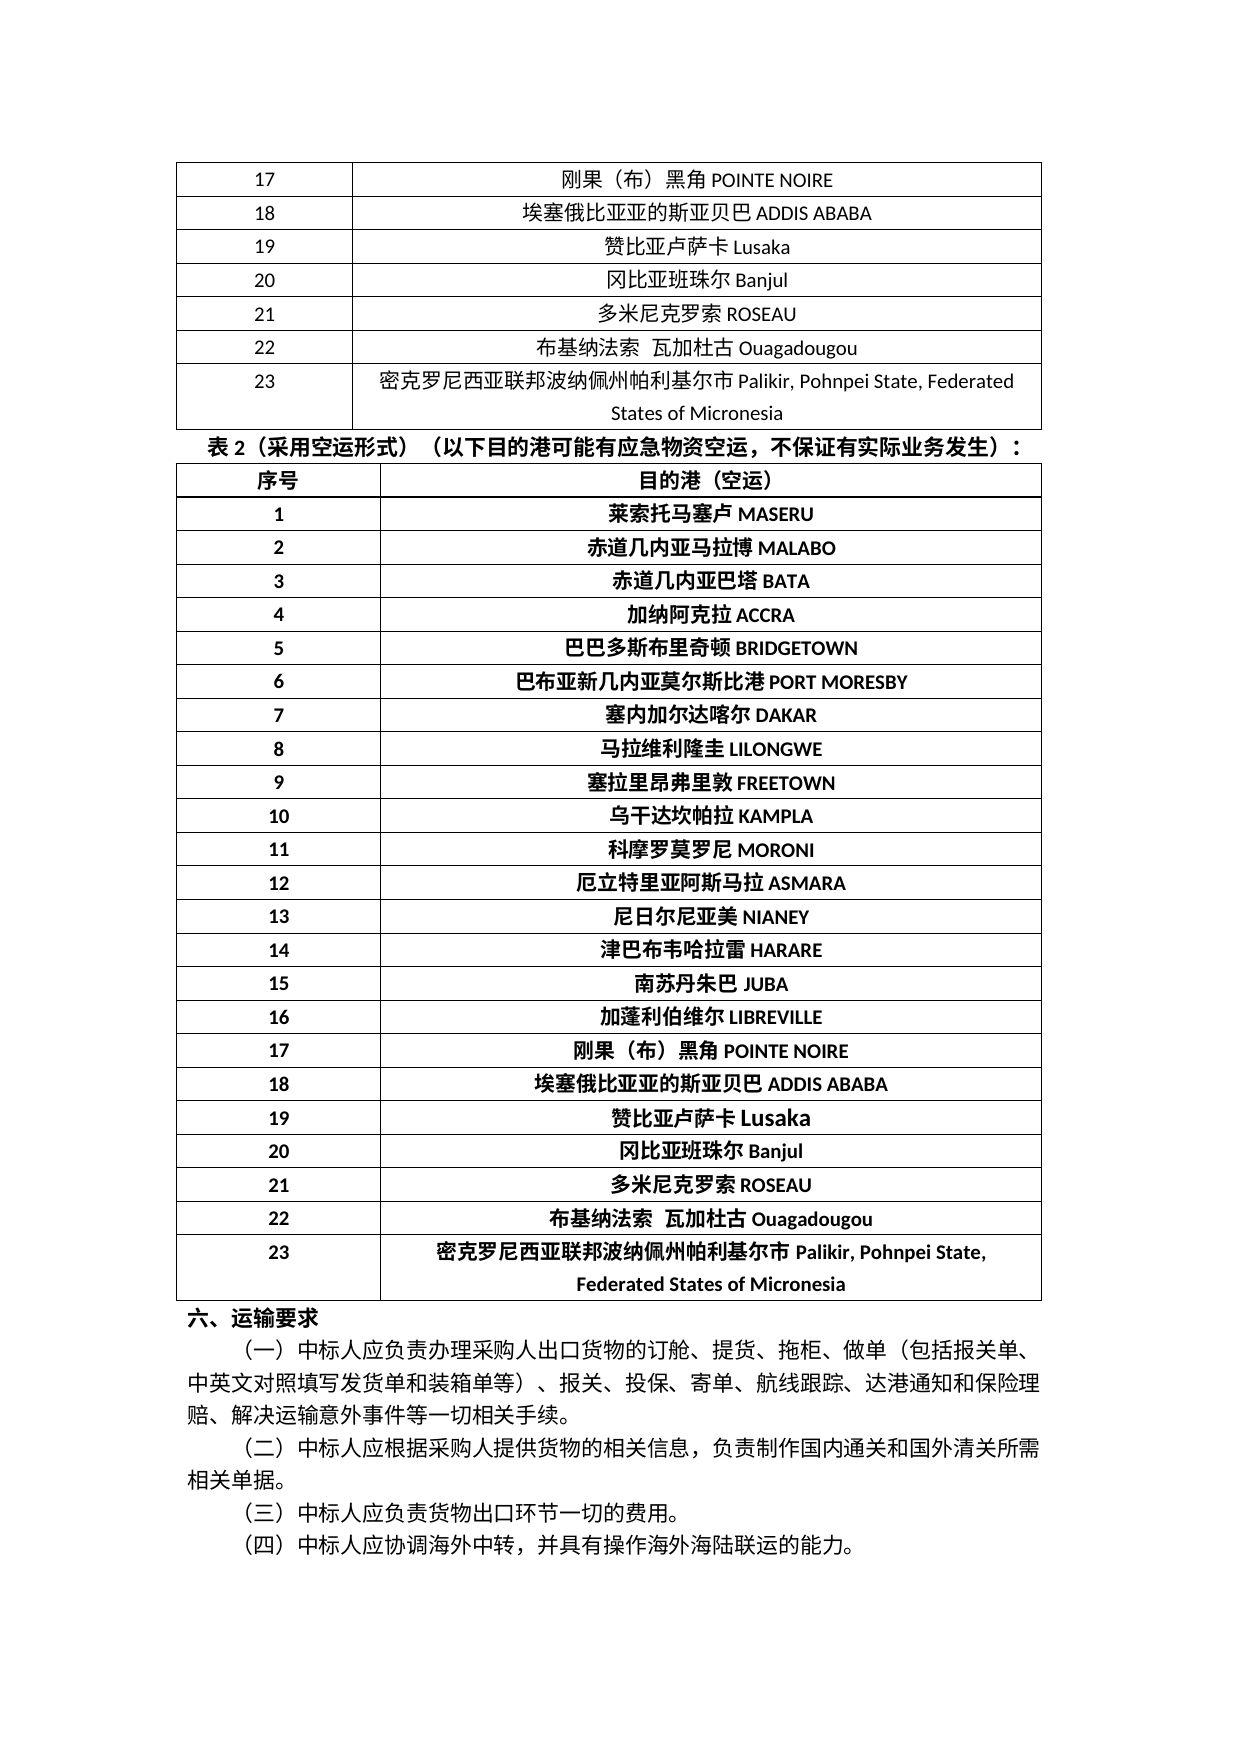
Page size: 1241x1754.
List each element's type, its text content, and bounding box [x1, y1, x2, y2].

table_cell 6 [177, 665, 380, 698]
table_cell 11 [177, 833, 380, 865]
table_cell 16 [177, 1001, 380, 1033]
table_cell 冈比亚班珠尔Banjul [381, 1135, 1041, 1167]
table_cell 19 [177, 1101, 380, 1134]
table_cell 23 [177, 1235, 380, 1300]
table_cell 布基纳法索 瓦加杜古Ouagadougou [381, 1202, 1041, 1234]
table_cell 5 [177, 632, 380, 664]
table_cell 密克罗尼西亚联邦波纳佩州帕利基尔市 Palikir, Pohnpei State, Federated States of Micronesia [381, 1235, 1041, 1300]
table_cell 尼日尔尼亚美NIANEY [381, 900, 1041, 932]
table_cell 2 [177, 531, 380, 563]
table_header 目的港（空运） [381, 464, 1041, 496]
table_cell 巴布亚新几内亚莫尔斯比港PORT MORESBY [381, 665, 1041, 698]
table_cell 4 [177, 598, 380, 631]
table_cell 1 [177, 498, 380, 530]
table_cell 10 [177, 799, 380, 832]
table_cell 22 [177, 331, 352, 363]
table_cell 刚果（布）黑角POINTE NOIRE [353, 163, 1041, 196]
table_header 序号 [177, 464, 380, 496]
text 表2（采用空运形式）（以下目的港可能有应急物资空运，不保证有实际业务发生）： [187, 430, 1053, 463]
table_cell 12 [177, 866, 380, 899]
table_cell 17 [177, 1034, 380, 1067]
table_cell 15 [177, 967, 380, 999]
table_cell 赞比亚卢萨卡Lusaka [353, 230, 1041, 263]
table_cell 多米尼克罗索ROSEAU [353, 297, 1041, 330]
table_cell 3 [177, 565, 380, 597]
table_cell 多米尼克罗索ROSEAU [381, 1168, 1041, 1201]
table_cell 17 [177, 163, 352, 196]
table_cell 20 [177, 1135, 380, 1167]
table_cell 20 [177, 264, 352, 296]
table_cell 21 [177, 1168, 380, 1201]
text （一）中标人应负责办理采购人出口货物的订舱、提货、拖柜、做单（包括报关单、中英文对照填写发货单和装箱单等）、报关、投保、寄单、航线跟踪、达港通知和保险理赔、解决运输意外事件等一切相关手续。 [187, 1334, 1053, 1431]
table_cell 9 [177, 766, 380, 798]
table_cell 加纳阿克拉ACCRA [381, 598, 1041, 631]
table_cell 18 [177, 197, 352, 229]
text 六、运输要求 [187, 1301, 1053, 1334]
text （三）中标人应负责货物出口环节一切的费用。 [187, 1496, 1053, 1529]
table_cell 巴巴多斯布里奇顿BRIDGETOWN [381, 632, 1041, 664]
table_cell 13 [177, 900, 380, 932]
table_cell 厄立特里亚阿斯马拉ASMARA [381, 866, 1041, 899]
table_cell 赤道几内亚马拉博MALABO [381, 531, 1041, 563]
table_cell 14 [177, 934, 380, 966]
table_cell 18 [177, 1068, 380, 1100]
table_cell 8 [177, 732, 380, 765]
table_cell 21 [177, 297, 352, 330]
table_cell 乌干达坎帕拉KAMPLA [381, 799, 1041, 832]
table_cell 密克罗尼西亚联邦波纳佩州帕利基尔市Palikir, Pohnpei State, Federated States of Micronesia [353, 364, 1041, 429]
table_cell 莱索托马塞卢MASERU [381, 498, 1041, 530]
text （二）中标人应根据采购人提供货物的相关信息，负责制作国内通关和国外清关所需相关单据。 [187, 1431, 1053, 1496]
table_cell 科摩罗莫罗尼MORONI [381, 833, 1041, 865]
table_cell 津巴布韦哈拉雷HARARE [381, 934, 1041, 966]
table_cell 刚果（布）黑角POINTE NOIRE [381, 1034, 1041, 1067]
table_cell 塞拉里昂弗里敦FREETOWN [381, 766, 1041, 798]
table_cell 布基纳法索 瓦加杜古Ouagadougou [353, 331, 1041, 363]
table_cell 南苏丹朱巴 JUBA [381, 967, 1041, 999]
table_cell 马拉维利隆圭LILONGWE [381, 732, 1041, 765]
table_cell 塞内加尔达喀尔DAKAR [381, 699, 1041, 731]
table_cell 埃塞俄比亚亚的斯亚贝巴ADDIS ABABA [353, 197, 1041, 229]
table_cell 加蓬利伯维尔LIBREVILLE [381, 1001, 1041, 1033]
table_cell 7 [177, 699, 380, 731]
table_cell 埃塞俄比亚亚的斯亚贝巴ADDIS ABABA [381, 1068, 1041, 1100]
table_cell 19 [177, 230, 352, 263]
table_cell 23 [177, 364, 352, 429]
table_cell 赤道几内亚巴塔BATA [381, 565, 1041, 597]
table_cell 22 [177, 1202, 380, 1234]
table_cell 冈比亚班珠尔Banjul [353, 264, 1041, 296]
table_cell 赞比亚卢萨卡Lusaka [381, 1101, 1041, 1134]
text （四）中标人应协调海外中转，并具有操作海外海陆联运的能力。 [187, 1529, 1053, 1561]
